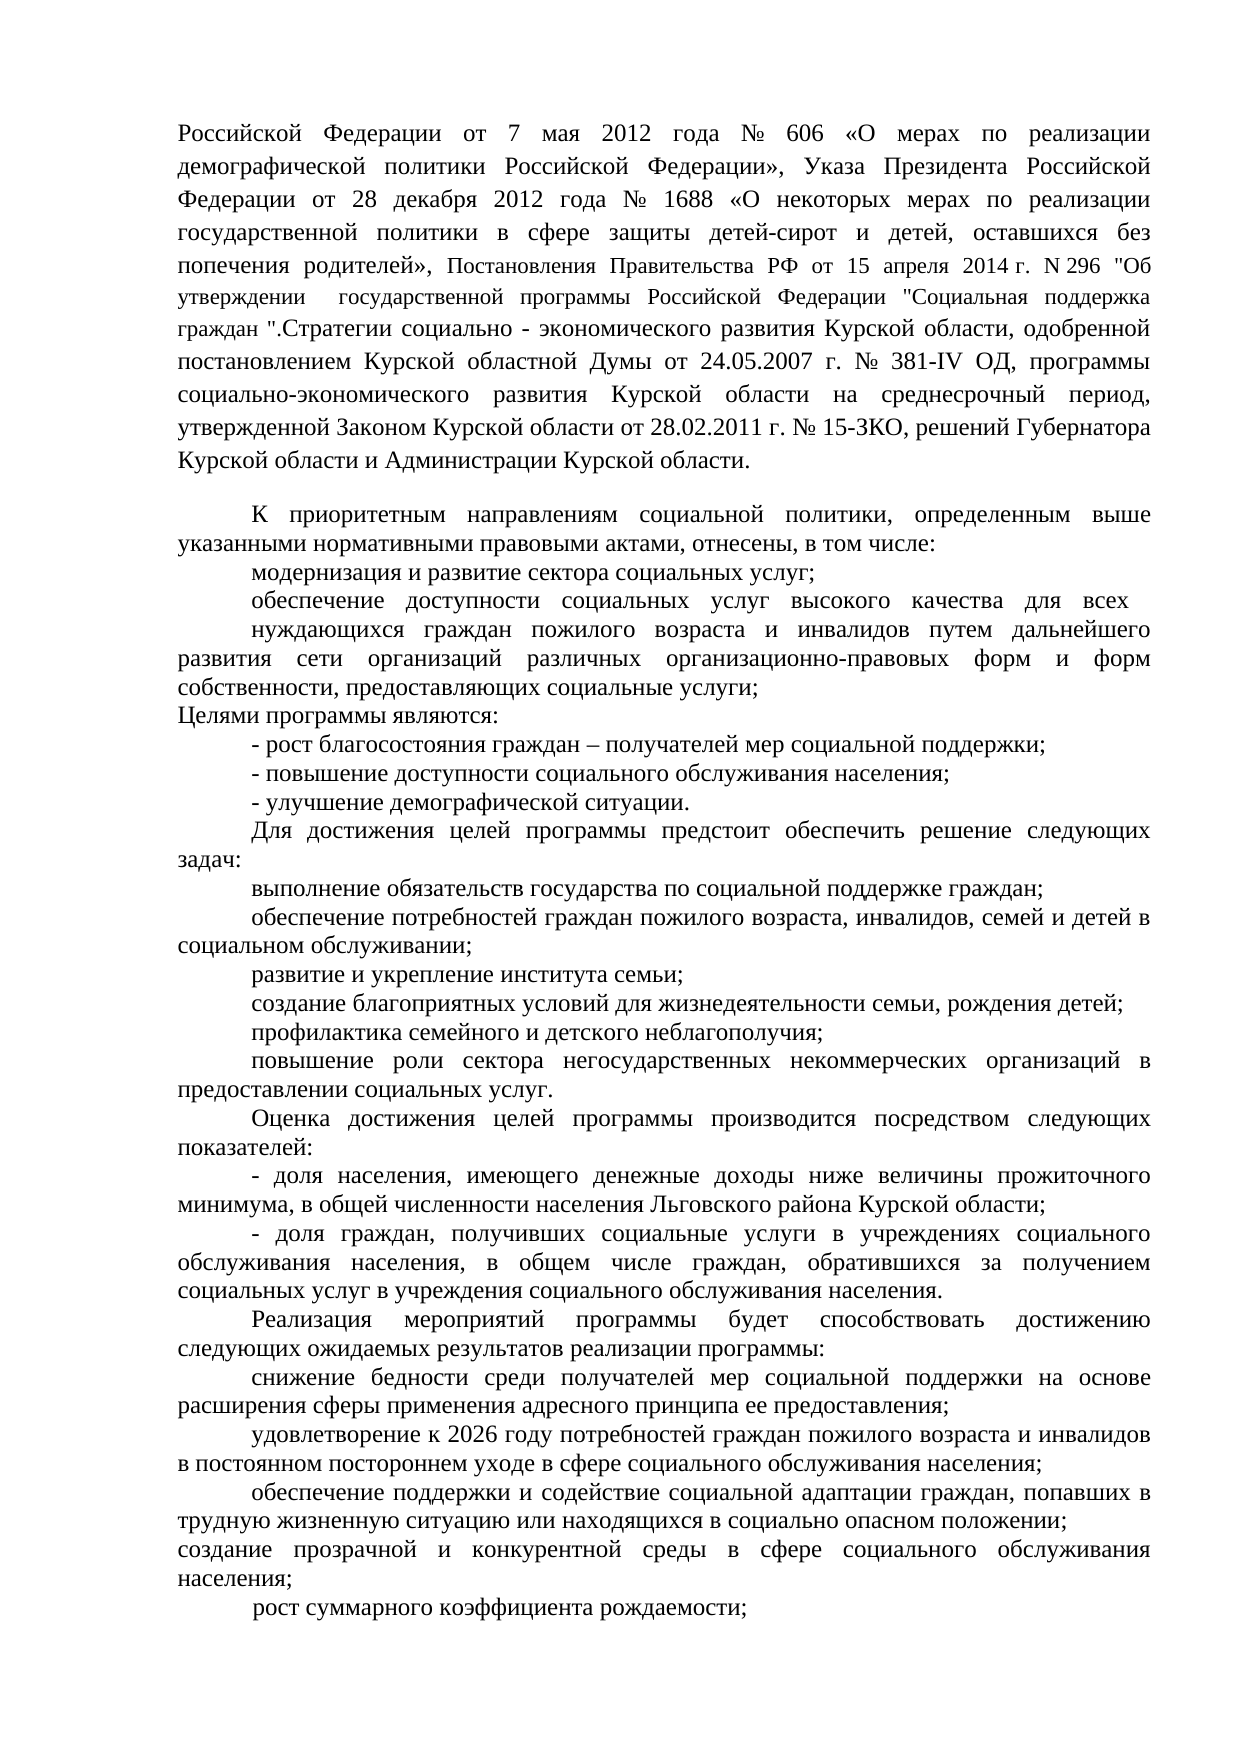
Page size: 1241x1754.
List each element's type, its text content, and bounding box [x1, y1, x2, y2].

text обеспечение доступности социальных услуг высокого качества для всех нуждающихся граждан пожилого возраста и инвалидов путем дальнейшего развития сети организаций различных организационно-правовых форм и форм собственности, предоставляющих социальные услуги; [177, 586, 1152, 701]
text развитие и укрепление института семьи; [177, 959, 1152, 988]
text удовлетворение к 2026 году потребностей граждан пожилого возраста и инвалидов в постоянном постороннем уходе в сфере социального обслуживания населения; [177, 1419, 1152, 1477]
text выполнение обязательств государства по социальной поддержке граждан; [177, 873, 1152, 902]
text - доля населения, имеющего денежные доходы ниже величины прожиточного минимума, в общей численности населения Льговского района Курской области; [177, 1161, 1152, 1218]
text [177, 118, 1152, 474]
text - доля граждан, получивших социальные услуги в учреждениях социального обслуживания населения, в общем числе граждан, обратившихся за получением социальных услуг в учреждения социального обслуживания населения. [177, 1218, 1152, 1304]
text создание прозрачной и конкурентной среды в сфере социального обслуживания населения; [177, 1534, 1152, 1592]
text обеспечение потребностей граждан пожилого возраста, инвалидов, семей и детей в социальном обслуживании; [177, 902, 1152, 959]
text рост суммарного коэффициента рождаемости; [177, 1592, 1152, 1621]
text Для достижения целей программы предстоит обеспечить решение следующих задач: [177, 816, 1152, 873]
text Целями программы являются: [177, 701, 1152, 729]
text снижение бедности среди получателей мер социальной поддержки на основе расширения сферы применения адресного принципа ее предоставления; [177, 1362, 1152, 1419]
text обеспечение поддержки и содействие социальной адаптации граждан, попавших в трудную жизненную ситуацию или находящихся в социально опасном положении; [177, 1477, 1152, 1534]
text - повышение доступности социального обслуживания населения; [177, 758, 1152, 787]
text профилактика семейного и детского неблагополучия; [177, 1017, 1152, 1046]
text - улучшение демографической ситуации. [177, 787, 1152, 816]
text - рост благосостояния граждан – получателей мер социальной поддержки; [177, 729, 1152, 758]
text создание благоприятных условий для жизнедеятельности семьи, рождения детей; [177, 988, 1152, 1017]
text К приоритетным направлениям социальной политики, определенным выше указанными нормативными правовыми актами, отнесены, в том числе: [177, 499, 1152, 557]
text повышение роли сектора негосударственных некоммерческих организаций в предоставлении социальных услуг. [177, 1046, 1152, 1103]
text Оценка достижения целей программы производится посредством следующих показателей: [177, 1103, 1152, 1161]
text Реализация мероприятий программы будет способствовать достижению следующих ожидаемых результатов реализации программы: [177, 1304, 1152, 1362]
text модернизация и развитие сектора социальных услуг; [177, 557, 1152, 586]
